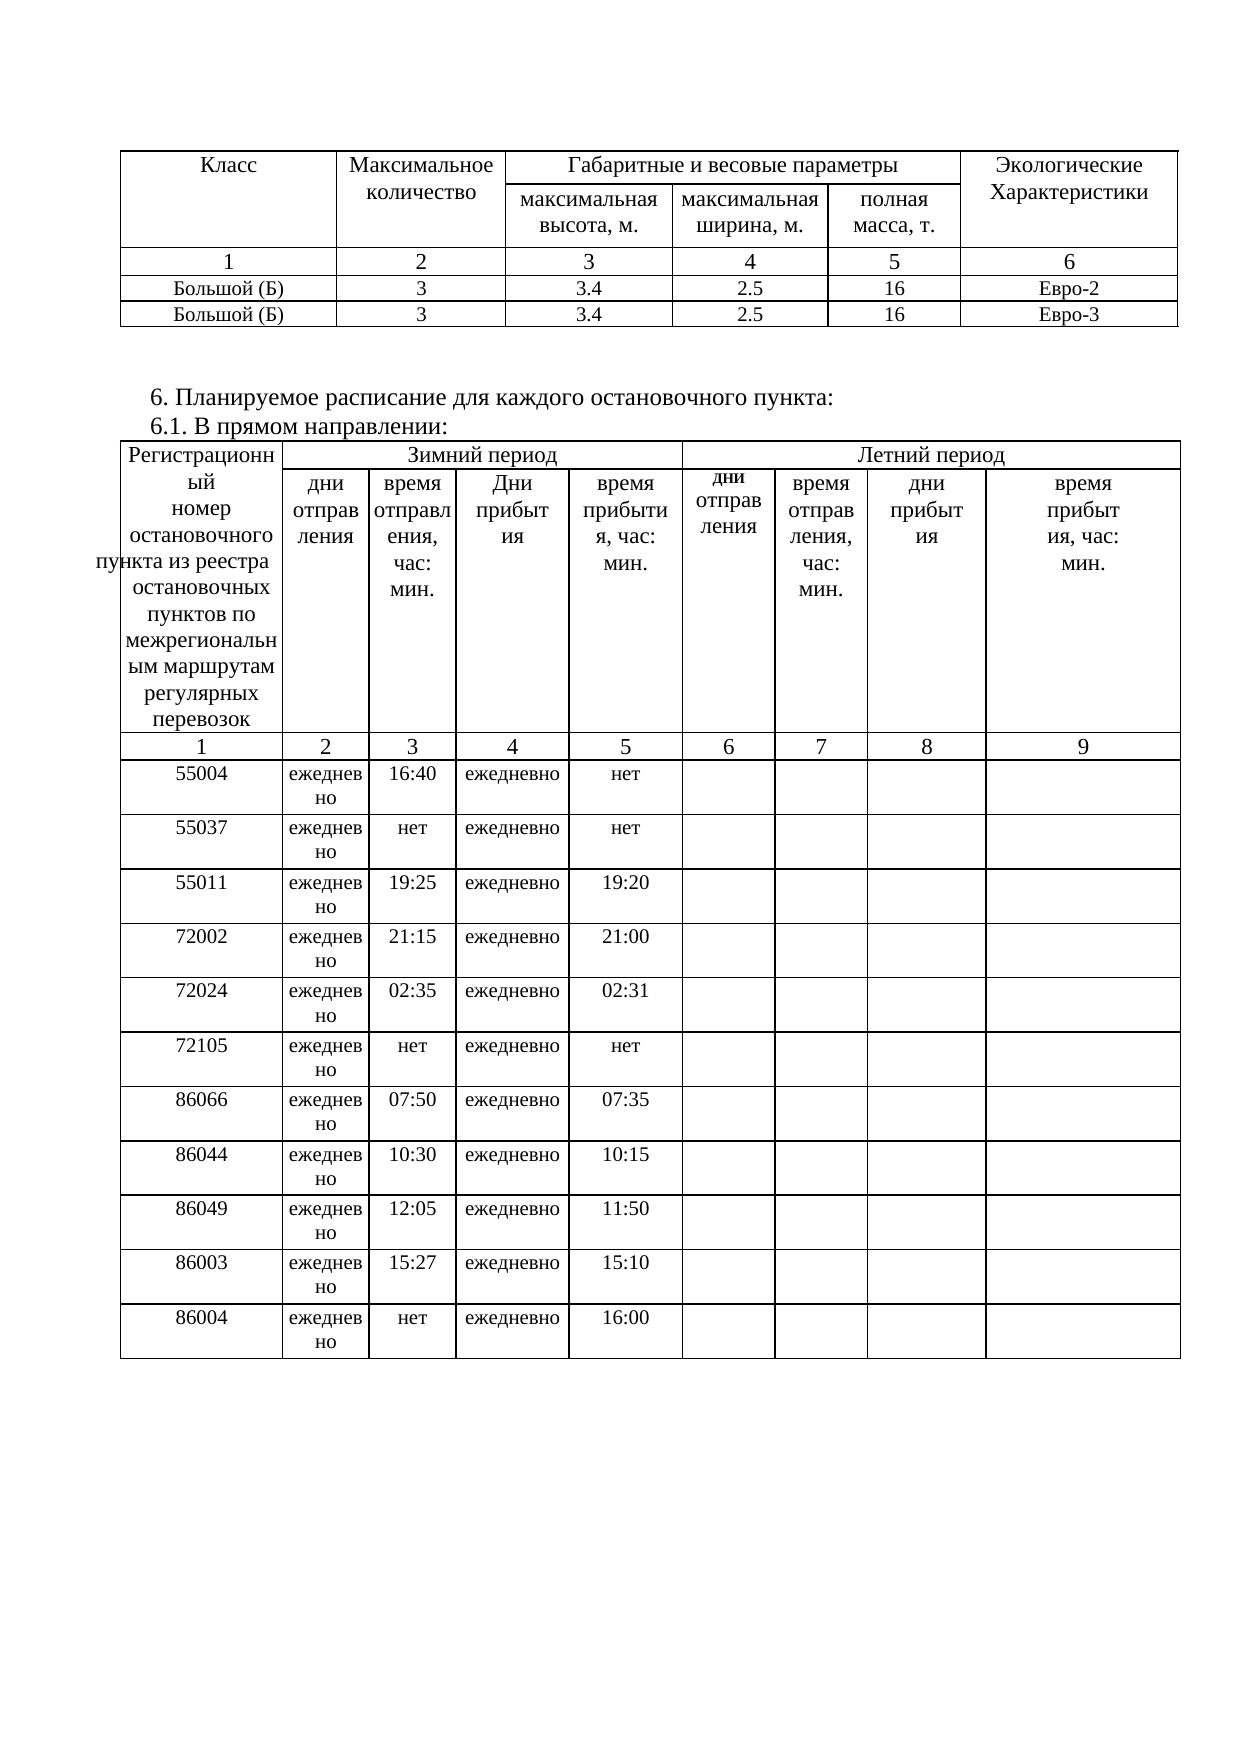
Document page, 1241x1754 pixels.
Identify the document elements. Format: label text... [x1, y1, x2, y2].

table_cell 8 [868, 733, 985, 759]
table_header Зимний период [283, 442, 682, 468]
table_cell 72024 [121, 978, 282, 1031]
table_cell [868, 924, 985, 977]
table_cell 1 [121, 733, 282, 759]
table_cell ежедневно [457, 1033, 568, 1086]
table_cell дни отправ ления [283, 470, 368, 731]
table_cell 21:15 [370, 924, 455, 977]
table_cell 3.4 [506, 302, 672, 326]
table_cell [776, 815, 867, 868]
table_cell 7 [776, 733, 867, 759]
table_cell ежедневно [457, 924, 568, 977]
table_cell 07:50 [370, 1087, 455, 1140]
table_cell [776, 1196, 867, 1249]
table_cell 16:40 [370, 761, 455, 814]
table_header Летний период [683, 442, 1180, 468]
table_cell [987, 1305, 1180, 1357]
table_cell [868, 815, 985, 868]
table_cell 3 [337, 276, 505, 300]
table_cell 86066 [121, 1087, 282, 1140]
table_cell [683, 1142, 774, 1194]
table_cell 16:00 [570, 1305, 682, 1357]
table_cell 2.5 [673, 302, 827, 326]
table_cell 10:15 [570, 1142, 682, 1194]
table_cell время прибыти я, час: мин. [570, 470, 682, 731]
table_cell нет [370, 815, 455, 868]
table_cell [683, 924, 774, 977]
table_cell [776, 1087, 867, 1140]
table_cell 55037 [121, 815, 282, 868]
table_cell нет [370, 1305, 455, 1357]
table_header Регистрационный номер остановочного пункта из реестра остановочных пунктов по межрегиональным маршрутам регулярных перевозок [121, 442, 282, 731]
table_cell [987, 1087, 1180, 1140]
table_cell [776, 1305, 867, 1357]
table_cell 3 [506, 248, 672, 274]
table_cell ежедневно [283, 924, 368, 977]
table_cell ежедневно [457, 1142, 568, 1194]
table_cell [683, 978, 774, 1031]
table_cell ежедневно [283, 1142, 368, 1194]
table_cell ежедневно [283, 1087, 368, 1140]
table_cell дни прибыт ия [868, 470, 985, 731]
table_cell ежедневно [283, 815, 368, 868]
table_cell 15:10 [570, 1250, 682, 1303]
table_cell 3 [337, 302, 505, 326]
table_cell 86044 [121, 1142, 282, 1194]
table_cell 12:05 [370, 1196, 455, 1249]
table_cell 6 [961, 248, 1177, 274]
table_cell [868, 1033, 985, 1086]
table_cell полная масса, т. [829, 185, 960, 247]
table_cell 02:35 [370, 978, 455, 1031]
table_cell [987, 761, 1180, 814]
table_cell 5 [829, 248, 960, 274]
table_cell время отправ ления, час: мин. [776, 470, 867, 731]
table_cell 3.4 [506, 276, 672, 300]
table_cell ежедневно [283, 1250, 368, 1303]
table_cell ежедневно [283, 1196, 368, 1249]
table_cell 86004 [121, 1305, 282, 1357]
table_cell 2 [283, 733, 368, 759]
table_cell 19:20 [570, 870, 682, 922]
table_cell Евро-3 [961, 302, 1177, 326]
table_cell [776, 1250, 867, 1303]
table_cell ежедневно [457, 1305, 568, 1357]
text 6.1. В прямом направлении: [150, 411, 1090, 440]
table_header Класс [121, 152, 336, 247]
table_cell ежедневно [457, 978, 568, 1031]
table_cell нет [570, 1033, 682, 1086]
table_cell 02:31 [570, 978, 682, 1031]
table_cell 86003 [121, 1250, 282, 1303]
table_header Габаритные и весовые параметры [506, 152, 960, 183]
table_cell [868, 1087, 985, 1140]
table_cell Дни прибыт ия [457, 470, 568, 731]
table_cell [776, 1033, 867, 1086]
table_cell [776, 1142, 867, 1194]
table_cell максимальная высота, м. [506, 185, 672, 247]
text 6. Планируемое расписание для каждого остановочного пункта: [150, 382, 1090, 411]
table_cell 72105 [121, 1033, 282, 1086]
table_cell 16 [829, 302, 960, 326]
table_cell ежедневно [457, 1250, 568, 1303]
table_cell [683, 1305, 774, 1357]
table_cell 4 [673, 248, 827, 274]
table_cell 19:25 [370, 870, 455, 922]
table_header Максимальное количество [337, 152, 505, 247]
table_cell ежедневно [457, 1196, 568, 1249]
table_cell 5 [570, 733, 682, 759]
table_cell [868, 1305, 985, 1357]
table_cell 86049 [121, 1196, 282, 1249]
table_cell Евро-2 [961, 276, 1177, 300]
table_cell [868, 1196, 985, 1249]
table_cell [987, 1196, 1180, 1249]
table_cell [683, 1250, 774, 1303]
table_cell 55004 [121, 761, 282, 814]
table_cell [987, 870, 1180, 922]
table_cell 10:30 [370, 1142, 455, 1194]
table_cell [776, 761, 867, 814]
table_cell [868, 1142, 985, 1194]
table_cell 2 [337, 248, 505, 274]
table_cell [987, 1250, 1180, 1303]
table_cell [683, 815, 774, 868]
table_cell ежедневно [457, 1087, 568, 1140]
table_cell ежедневно [283, 1305, 368, 1357]
table_cell [868, 978, 985, 1031]
table_cell [987, 924, 1180, 977]
table_cell Большой (Б) [121, 302, 336, 326]
table_cell нет [570, 815, 682, 868]
table_cell Большой (Б) [121, 276, 336, 300]
table_cell ежедневно [283, 761, 368, 814]
table_cell 3 [370, 733, 455, 759]
table_cell [868, 870, 985, 922]
table_cell ежедневно [283, 870, 368, 922]
table_cell 16 [829, 276, 960, 300]
table_cell 55011 [121, 870, 282, 922]
table_cell [868, 761, 985, 814]
table_cell 4 [457, 733, 568, 759]
table_cell 2.5 [673, 276, 827, 300]
table_cell 72002 [121, 924, 282, 977]
table_cell максимальная ширина, м. [673, 185, 827, 247]
table_cell [683, 870, 774, 922]
table_cell 11:50 [570, 1196, 682, 1249]
table_cell 21:00 [570, 924, 682, 977]
table_cell ежедневно [457, 761, 568, 814]
table_cell [987, 1142, 1180, 1194]
table_cell [987, 1033, 1180, 1086]
table_cell ежедневно [457, 870, 568, 922]
table_cell 9 [987, 733, 1180, 759]
table_cell ежедневно [283, 1033, 368, 1086]
table_cell [776, 870, 867, 922]
table_cell ежедневно [283, 978, 368, 1031]
table_cell 07:35 [570, 1087, 682, 1140]
table_cell нет [570, 761, 682, 814]
table_cell [987, 978, 1180, 1031]
table_cell [683, 1196, 774, 1249]
table_cell [776, 978, 867, 1031]
table_cell 6 [683, 733, 774, 759]
table_cell 15:27 [370, 1250, 455, 1303]
table_cell время отправл ения, час: мин. [370, 470, 455, 731]
table_cell ДНИ отправ ления [683, 470, 774, 731]
table_cell 1 [121, 248, 336, 274]
table_cell нет [370, 1033, 455, 1086]
table_header Экологические Характеристики [961, 152, 1177, 247]
table_cell время прибыт ия, час: мин. [987, 470, 1180, 731]
table_cell [683, 1087, 774, 1140]
table_cell ежедневно [457, 815, 568, 868]
table_cell [683, 1033, 774, 1086]
table_cell [683, 761, 774, 814]
table_cell [776, 924, 867, 977]
table_cell [868, 1250, 985, 1303]
table_cell [987, 815, 1180, 868]
